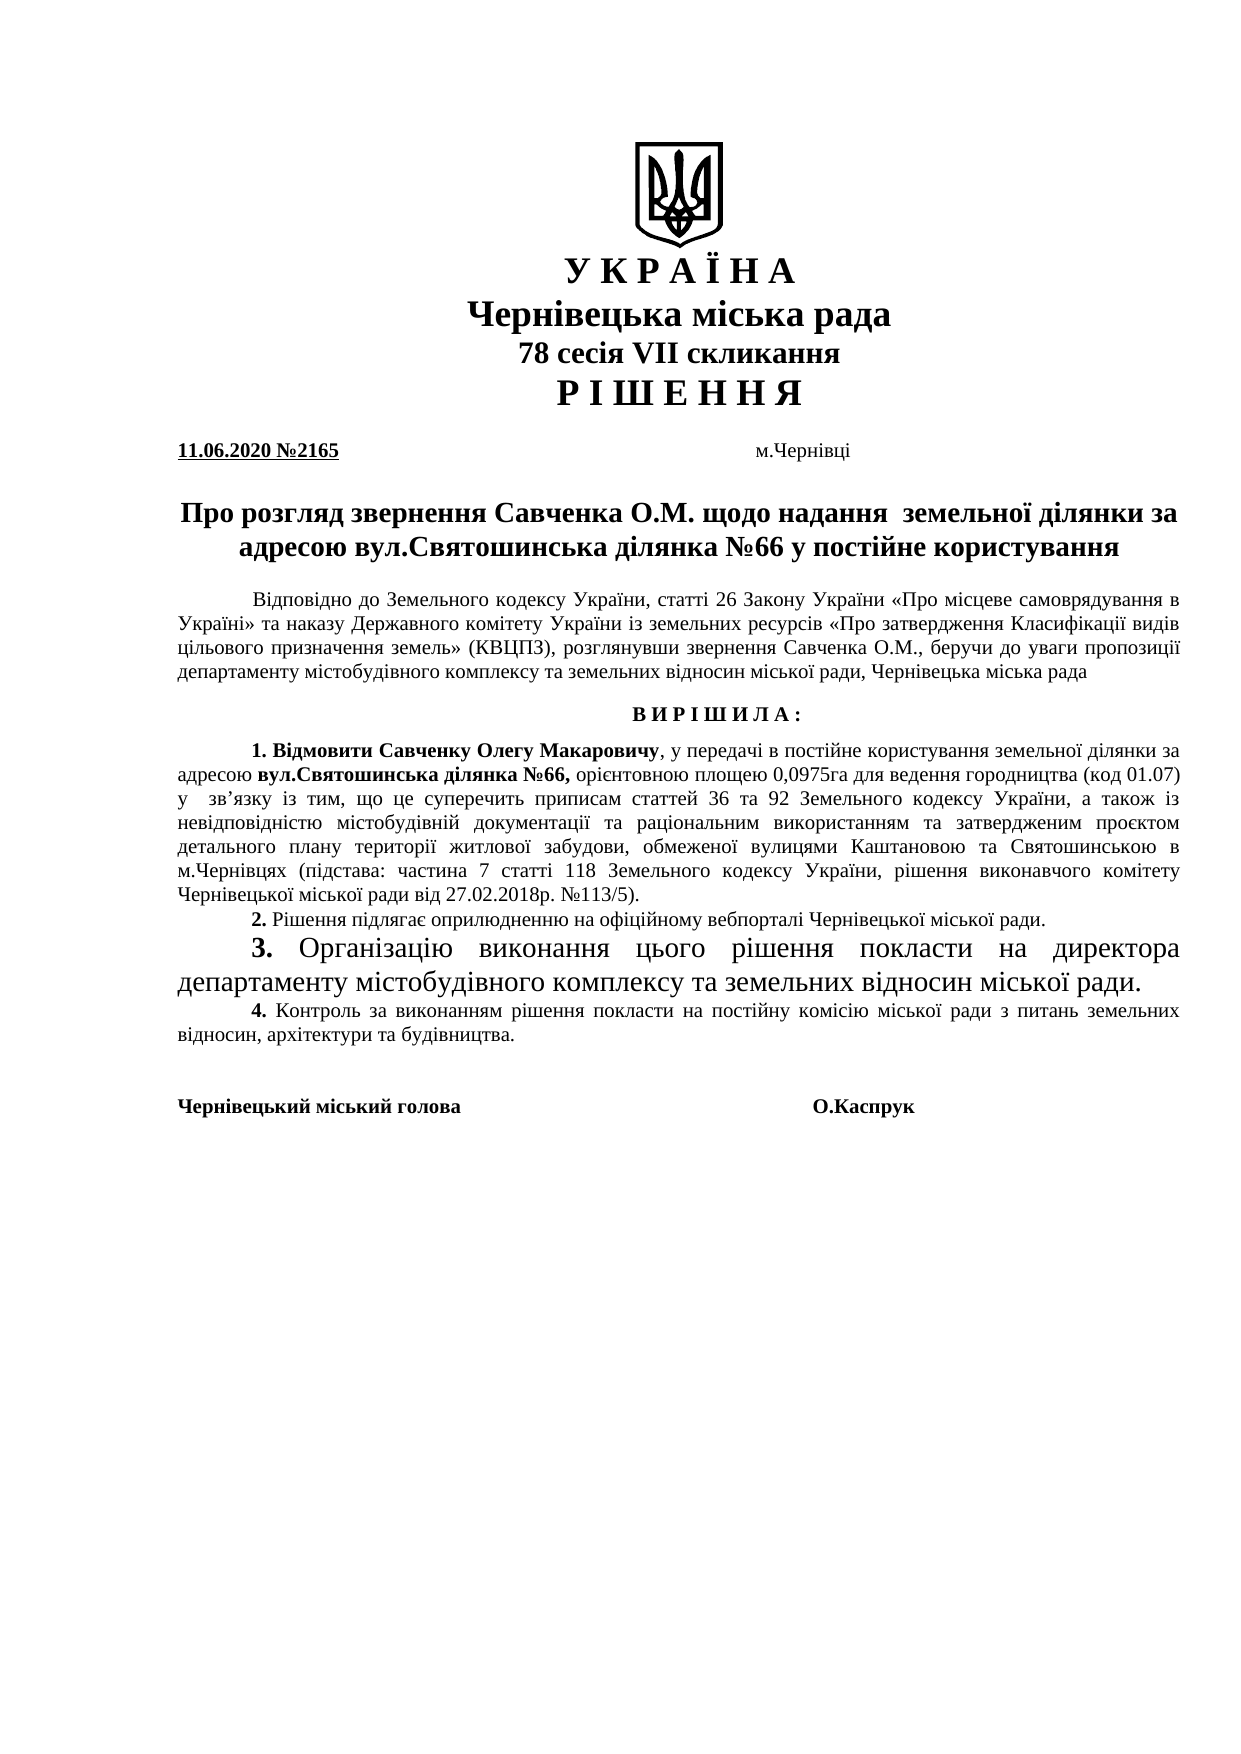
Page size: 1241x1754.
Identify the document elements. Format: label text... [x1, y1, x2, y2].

subtitle Р І Ш Е Н Н Я [177, 371, 1181, 414]
text 3. Організацію виконання цього рішення покласти на директора департаменту містобудівного комплексу та земельних відносин міської ради. [177, 931, 1181, 998]
subtitle Чернівецька міська рада [177, 292, 1181, 335]
text Чернівецький міський голова О.Каспрук [177, 1094, 1181, 1118]
text У К Р А Ї Н А [177, 248, 1181, 292]
text 11.06.2020 №2165 м.Чернівці [177, 438, 1181, 462]
text 1. Відмовити Савченку Олегу Макаровичу, у передачі в постійне користування земельної ділянки за адресою вул.Святошинська ділянка №66, орієнтовною площею 0,0975га для ведення городництва (код 01.07) у зв’язку із тим, що це суперечить приписам статтей 36 та 92 Земельного кодексу України, а також із невідповідністю містобудівній документації та раціональним використанням та затвердженим проєктом детального плану території житлової забудови, обмеженої вулицями Каштановою та Святошинською в м.Чернівцях (підстава: частина 7 статті 118 Земельного кодексу України, рішення виконавчого комітету Чернівецької міської ради від 27.02.2018р. №113/5). [177, 738, 1181, 906]
text В И Р І Ш И Л А : [177, 702, 1181, 726]
text 4. Контроль за виконанням рішення покласти на постійну комісію міської ради з питань земельних відносин, архітектури та будівництва. [177, 998, 1181, 1046]
text 2. Рішення підлягає оприлюдненню на офіційному вебпорталі Чернівецької міської ради. [177, 906, 1181, 931]
text Про розгляд звернення Савченка О.М. щодо надання земельної ділянки за адресою вул.Святошинська ділянка №66 у постійне користування [177, 495, 1181, 562]
text 78 сесія VІІ скликання [177, 335, 1181, 371]
text Відповідно до Земельного кодексу України, статті 26 Закону України «Про місцеве самоврядування в Україні» та наказу Державного комітету України із земельних ресурсів «Про затвердження Класифікації видів цільового призначення земель» (КВЦПЗ), розглянувши звернення Савченка О.М., беручи до уваги пропозиції департаменту містобудівного комплексу та земельних відносин міської ради, Чернівецька міська рада [177, 587, 1181, 683]
